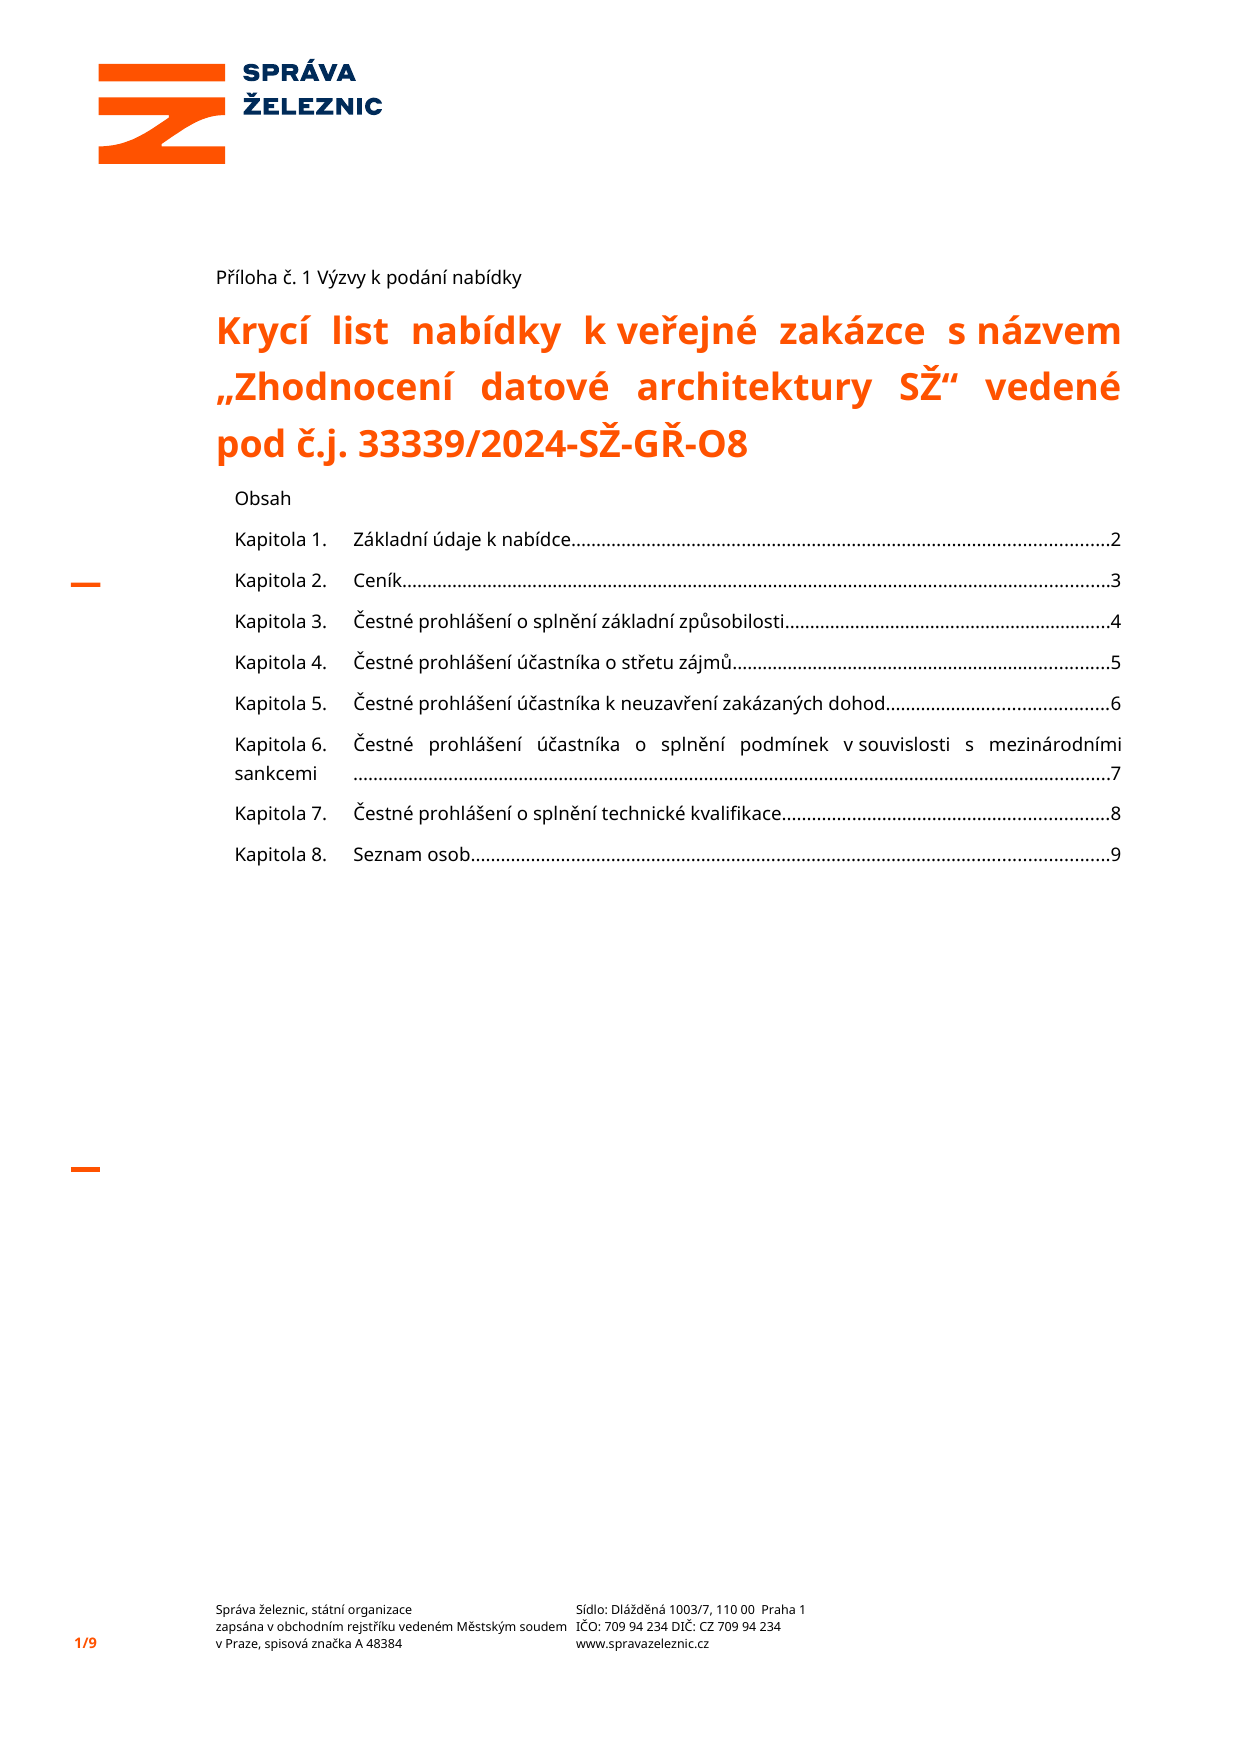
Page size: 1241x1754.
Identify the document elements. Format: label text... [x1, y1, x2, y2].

text Příloha č. 1 Výzvy k podání nabídky [216, 264, 1122, 289]
text Krycí list nabídky k veřejné zakázce s názvem „Zhodnocení datové architektury SŽ“ vedené pod č.j. 33339/2024-SŽ-GŘ-O8 [216, 304, 1122, 468]
